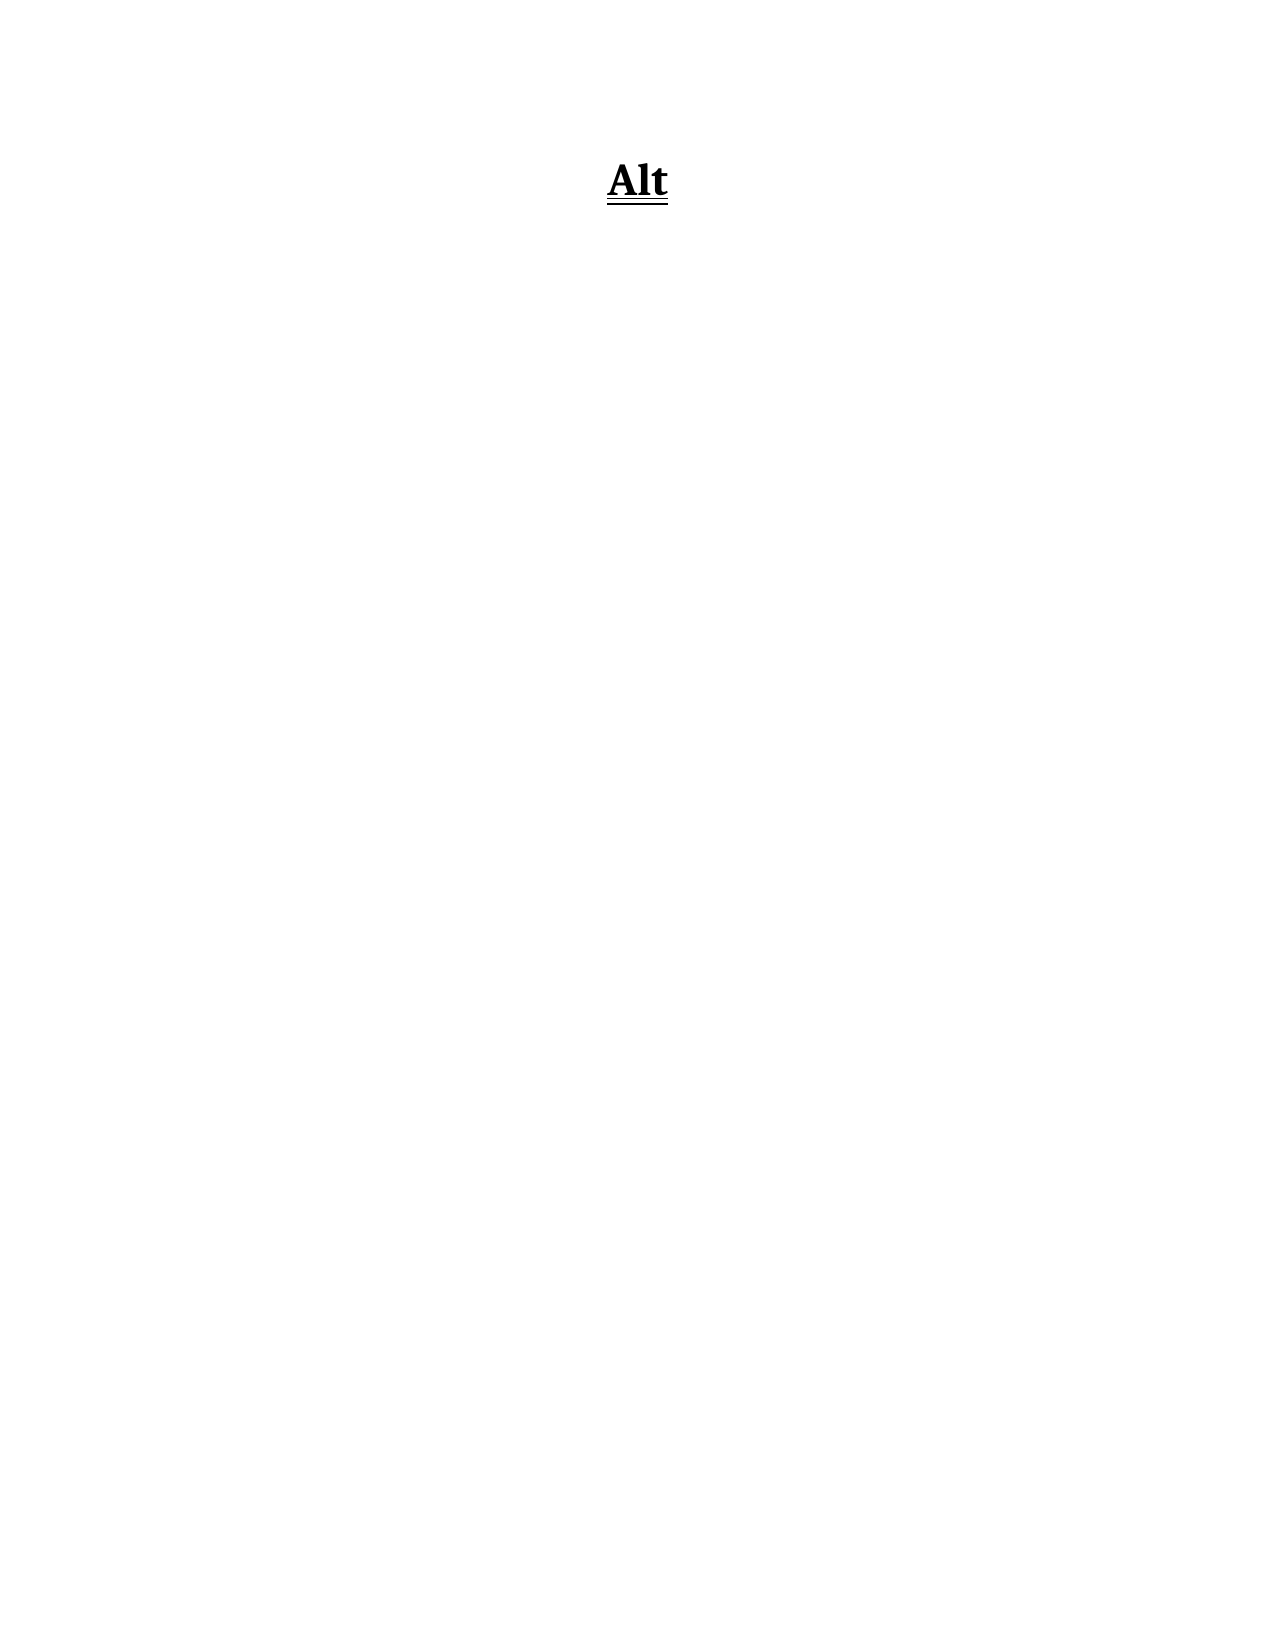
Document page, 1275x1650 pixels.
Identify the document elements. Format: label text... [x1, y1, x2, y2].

subtitle Alt [187, 154, 1087, 207]
